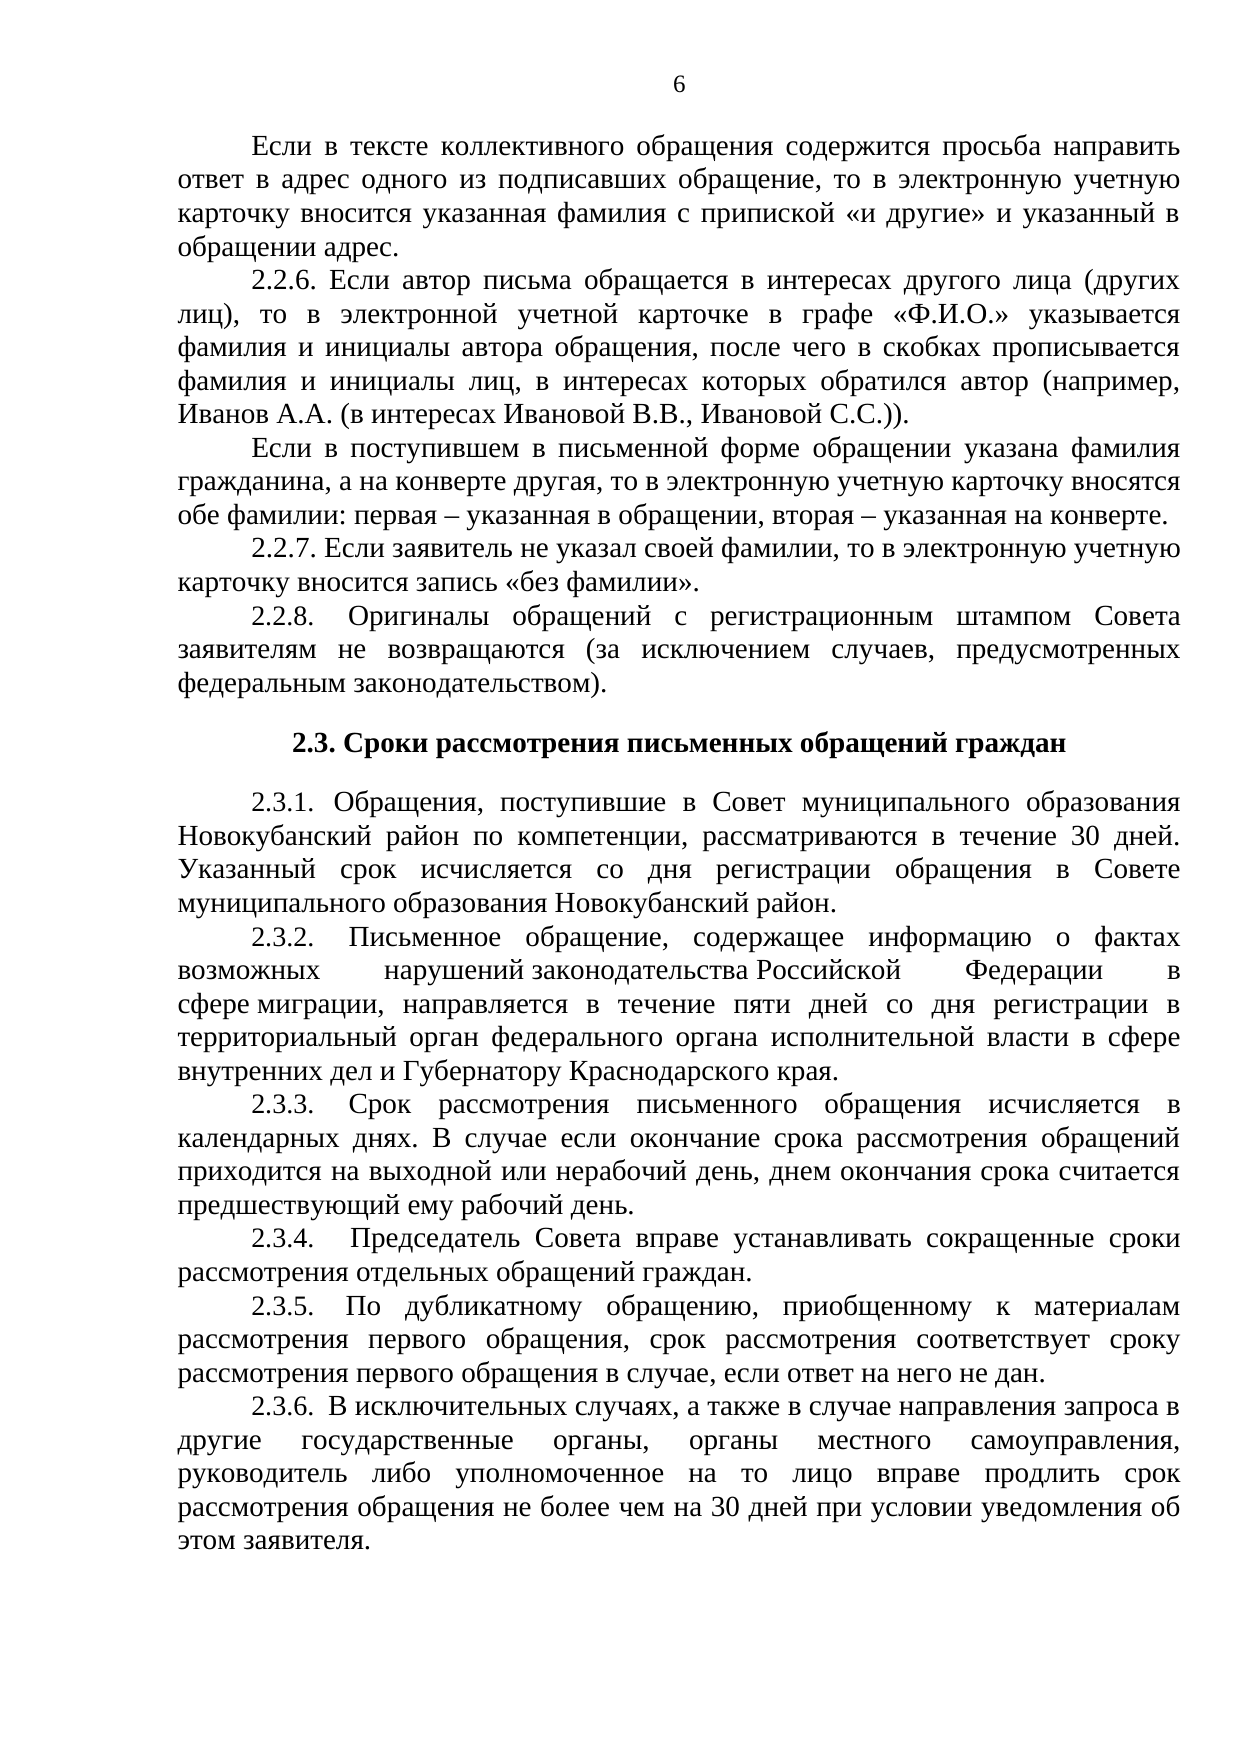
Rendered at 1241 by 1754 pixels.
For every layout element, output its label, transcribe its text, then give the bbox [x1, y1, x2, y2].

list 2.3. Сроки рассмотрения письменных обращений граждан [177, 725, 1181, 758]
list В исключительных случаях, а также в случае направления запроса в другие государственные органы, органы местного самоуправления, руководитель либо уполномоченное на то лицо вправе продлить срок рассмотрения обращения не более чем на 30 дней при условии уведомления об этом заявителя. [177, 1388, 1181, 1556]
list Оригиналы обращений с регистрационным штампом Совета заявителям не возвращаются (за исключением случаев, предусмотренных федеральным законодательством). [177, 598, 1181, 698]
list Председатель Совета вправе устанавливать сокращенные сроки рассмотрения отдельных обращений граждан. [177, 1221, 1181, 1288]
text 2.2.7. Если заявитель не указал своей фамилии, то в электронную учетную карточку вносится запись «без фамилии». [177, 531, 1181, 598]
text 2.2.6. Если автор письма обращается в интересах другого лица (других лиц), то в электронной учетной карточке в графе «Ф.И.О.» указывается фамилия и инициалы автора обращения, после чего в скобках прописывается фамилия и инициалы лиц, в интересах которых обратился автор (например, Иванов А.А. (в интересах Ивановой В.В., Ивановой С.С.)). [177, 262, 1181, 430]
list Письменное обращение, содержащее информацию о фактах возможных нарушений законодательства Российской Федерации в сфере миграции, направляется в течение пяти дней со дня регистрации в территориальный орган федерального органа исполнительной власти в сфере внутренних дел и Губернатору Краснодарского края. [177, 919, 1181, 1086]
text Если в поступившем в письменной форме обращении указана фамилия гражданина, а на конверте другая, то в электронную учетную карточку вносятся обе фамилии: первая – указанная в обращении, вторая – указанная на конверте. [177, 430, 1181, 531]
list По дубликатному обращению, приобщенному к материалам рассмотрения первого обращения, срок рассмотрения соответствует сроку рассмотрения первого обращения в случае, если ответ на него не дан. [177, 1288, 1181, 1388]
list Срок рассмотрения письменного обращения исчисляется в календарных днях. В случае если окончание срока рассмотрения обращений приходится на выходной или нерабочий день, днем окончания срока считается предшествующий ему рабочий день. [177, 1086, 1181, 1221]
text Если в тексте коллективного обращения содержится просьба направить ответ в адрес одного из подписавших обращение, то в электронную учетную карточку вносится указанная фамилия с припиской «и другие» и указанный в обращении адрес. [177, 128, 1181, 262]
list Обращения, поступившие в Совет муниципального образования Новокубанский район по компетенции, рассматриваются в течение 30 дней. Указанный срок исчисляется со дня регистрации обращения в Совете муниципального образования Новокубанский район. [177, 784, 1181, 919]
